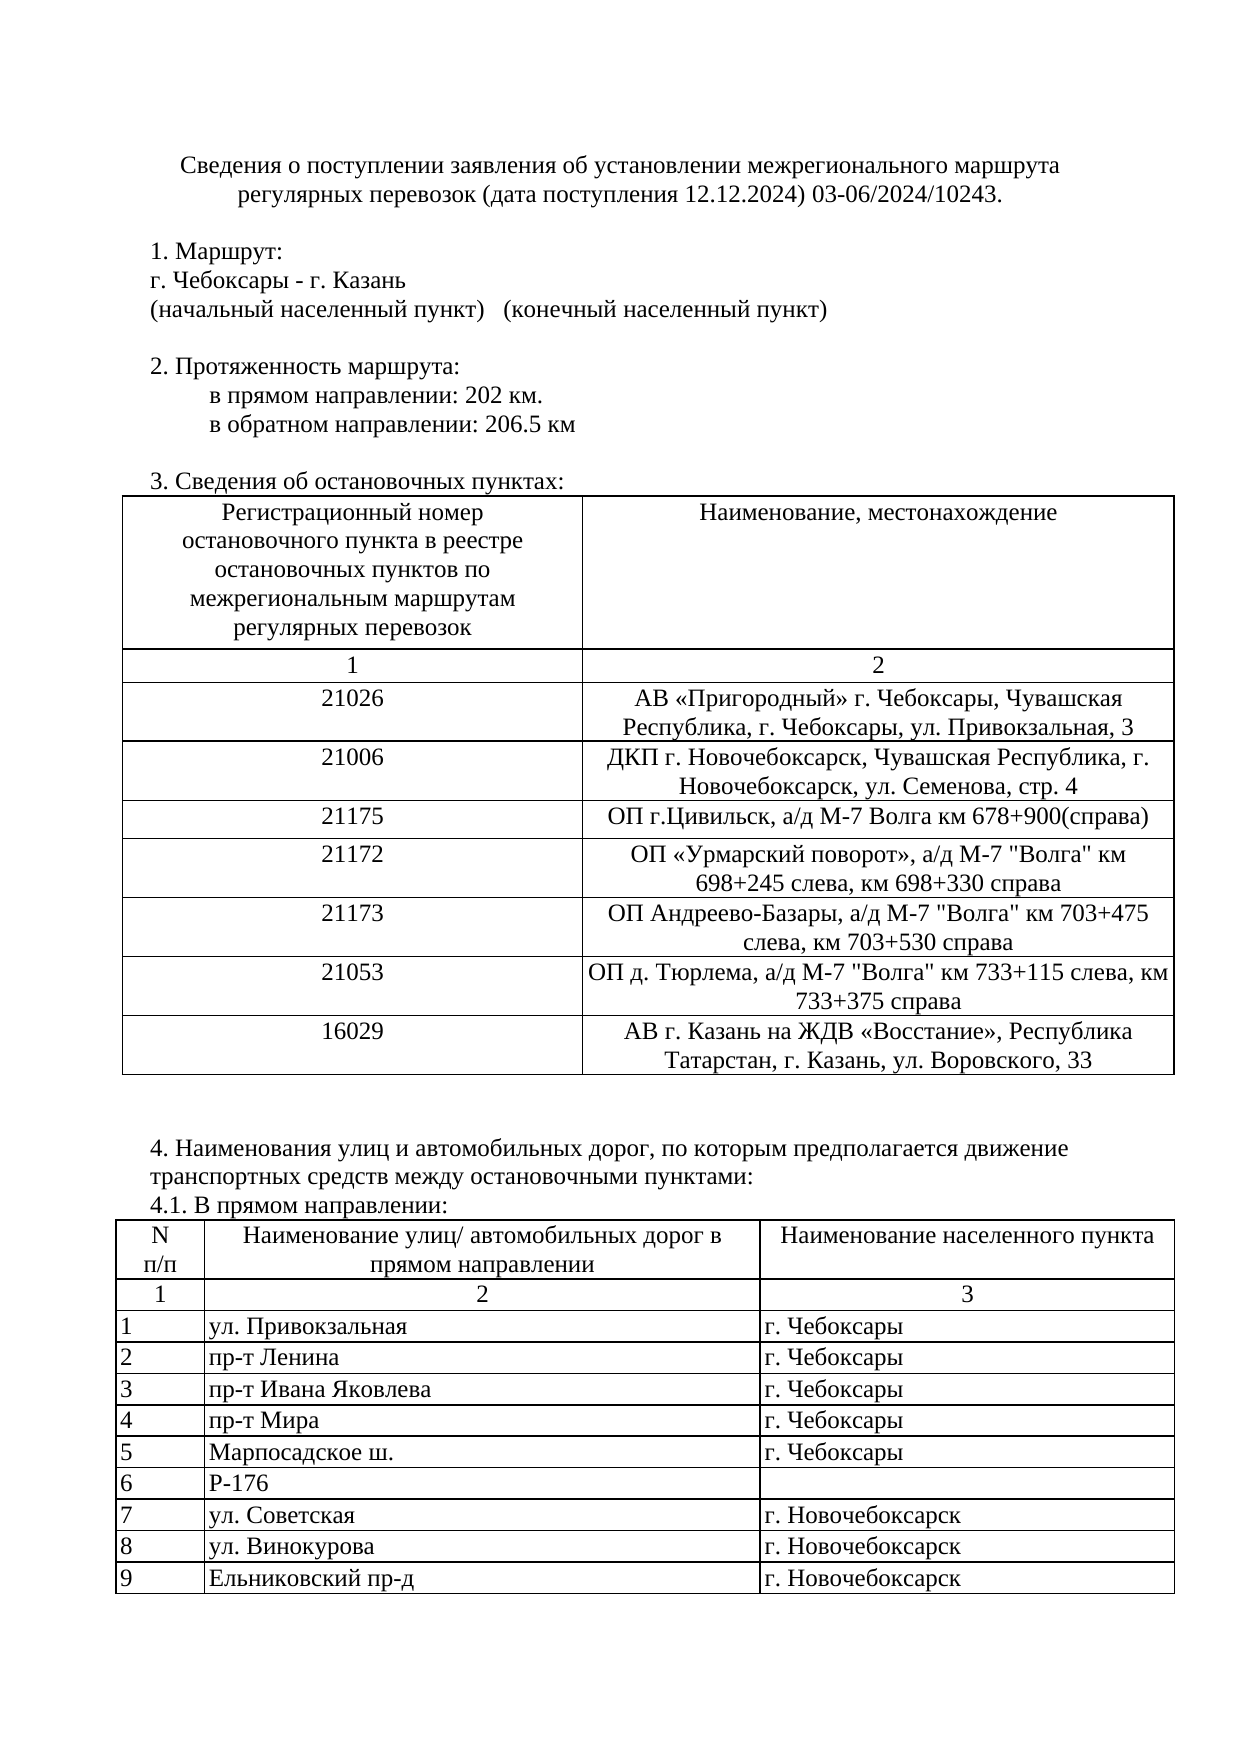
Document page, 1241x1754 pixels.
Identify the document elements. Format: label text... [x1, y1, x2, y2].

table_cell г. Новочебоксарск [761, 1531, 1174, 1561]
table_cell ул. Привокзальная [205, 1311, 759, 1341]
table_cell ОП Андреево-Базары, а/д М-7 "Волга" км 703+475 слева, км 703+530 справа [583, 898, 1173, 956]
table_cell 2 [117, 1343, 204, 1372]
table_cell 16029 [123, 1016, 582, 1074]
text в прямом направлении: 202 км. [150, 380, 1090, 409]
table_cell 9 [117, 1563, 204, 1593]
table_cell г. Чебоксары [761, 1437, 1174, 1467]
table_cell ул. Винокурова [205, 1531, 759, 1561]
table_cell пр-т Ленина [205, 1343, 759, 1372]
table_cell 21026 [123, 683, 582, 740]
text 2. Протяженность маршрута: [150, 351, 1090, 380]
table_cell АВ «Пригородный» г. Чебоксары, Чувашская Республика, г. Чебоксары, ул. Привокзальная, 3 [583, 683, 1173, 740]
table_header Регистрационный номер остановочного пункта в реестре остановочных пунктов по межрегиональным маршрутам регулярных перевозок [123, 497, 582, 648]
table_cell 6 [117, 1468, 204, 1498]
table_cell г. Новочебоксарск [761, 1563, 1174, 1593]
table_cell ул. Советская [205, 1500, 759, 1530]
table_cell Ельниковский пр-д [205, 1563, 759, 1593]
text 3. Сведения об остановочных пунктах: [150, 466, 1090, 495]
table_cell 21006 [123, 742, 582, 799]
table_cell 8 [117, 1531, 204, 1561]
text 1. Маршрут: [150, 236, 1090, 265]
table_cell 21172 [123, 839, 582, 896]
table_header N п/п [117, 1221, 204, 1278]
table_cell ОП д. Тюрлема, а/д М-7 "Волга" км 733+115 слева, км 733+375 справа [583, 957, 1173, 1014]
table_cell 3 [117, 1374, 204, 1404]
table_cell 5 [117, 1437, 204, 1467]
text 4. Наименования улиц и автомобильных дорог, по которым предполагается движение транспортных средств между остановочными пунктами: [150, 1133, 1090, 1190]
table_cell 2 [583, 650, 1173, 681]
text в обратном направлении: 206.5 км [150, 409, 1090, 437]
table_cell [761, 1468, 1174, 1498]
table_cell 4 [117, 1406, 204, 1435]
table_cell Марпосадское ш. [205, 1437, 759, 1467]
table_cell г. Чебоксары [761, 1311, 1174, 1341]
table_cell 21053 [123, 957, 582, 1014]
table_header Наименование населенного пункта [761, 1221, 1174, 1278]
text 4.1. В прямом направлении: [150, 1190, 1090, 1219]
text Сведения о поступлении заявления об установлении межрегионального маршрута регулярных перевозок (дата поступления 12.12.2024) 03-06/2024/10243. [150, 150, 1090, 207]
table_cell г. Чебоксары [761, 1406, 1174, 1435]
table_cell пр-т Ивана Яковлева [205, 1374, 759, 1404]
text (начальный населенный пункт) (конечный населенный пункт) [150, 294, 1090, 322]
table_cell 21173 [123, 898, 582, 956]
table_cell 1 [117, 1280, 204, 1309]
table_cell ОП г.Цивильск, а/д М-7 Волга км 678+900(справа) [583, 801, 1173, 837]
table_cell 1 [117, 1311, 204, 1341]
table_cell 7 [117, 1500, 204, 1530]
table_cell пр-т Мира [205, 1406, 759, 1435]
table_cell ДКП г. Новочебоксарск, Чувашская Республика, г. Новочебоксарск, ул. Семенова, стр. 4 [583, 742, 1173, 799]
table_header Наименование, местонахождение [583, 497, 1173, 648]
table_cell 1 [123, 650, 582, 681]
table_cell г. Чебоксары [761, 1374, 1174, 1404]
table_header Наименование улиц/ автомобильных дорог в прямом направлении [205, 1221, 759, 1278]
table_cell 21175 [123, 801, 582, 837]
table_cell г. Новочебоксарск [761, 1500, 1174, 1530]
table_cell 3 [761, 1280, 1174, 1309]
table_cell 2 [205, 1280, 759, 1309]
table_cell Р-176 [205, 1468, 759, 1498]
table_cell ОП «Урмарский поворот», а/д М-7 "Волга" км 698+245 слева, км 698+330 справа [583, 839, 1173, 896]
text г. Чебоксары - г. Казань [150, 265, 1090, 294]
table_cell АВ г. Казань на ЖДВ «Восстание», Республика Татарстан, г. Казань, ул. Воровского, 33 [583, 1016, 1173, 1074]
table_cell г. Чебоксары [761, 1343, 1174, 1372]
